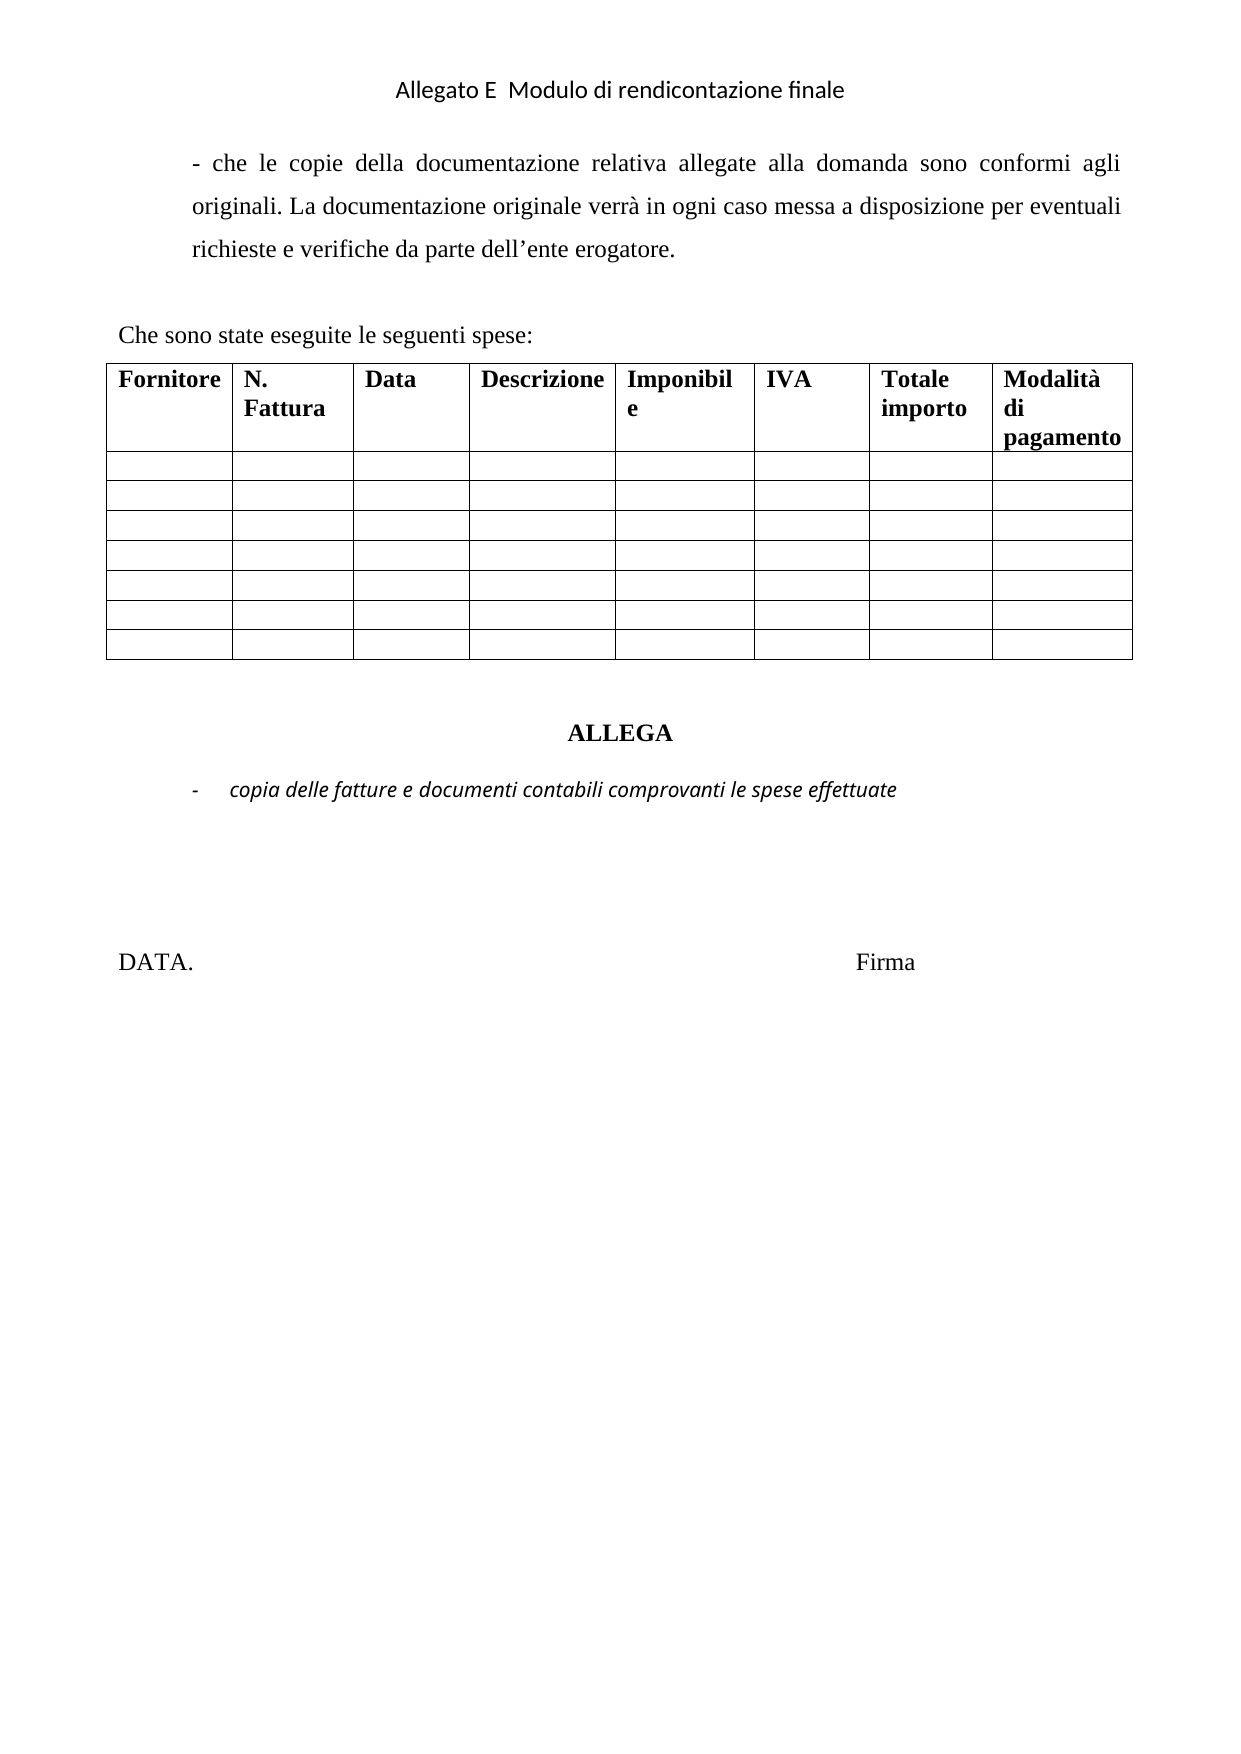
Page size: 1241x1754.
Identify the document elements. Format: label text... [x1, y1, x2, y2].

table_cell [233, 511, 353, 540]
table_cell [755, 601, 869, 629]
table_cell [107, 601, 232, 629]
table_cell [755, 541, 869, 570]
table_cell [616, 630, 754, 659]
table_cell [870, 511, 992, 540]
table_cell [870, 601, 992, 629]
table_cell [616, 541, 754, 570]
table_cell [354, 481, 469, 510]
table_cell [870, 452, 992, 480]
table_cell [993, 511, 1132, 540]
table_cell [755, 452, 869, 480]
table_cell [233, 541, 353, 570]
table_cell [470, 630, 615, 659]
table_cell [470, 571, 615, 599]
table_cell [616, 571, 754, 599]
table_cell [107, 630, 232, 659]
table_cell [107, 511, 232, 540]
table_cell [107, 452, 232, 480]
text ALLEGA [118, 718, 1122, 746]
table_cell [470, 481, 615, 510]
table_header Fornitore [107, 364, 232, 451]
table_cell [354, 541, 469, 570]
table_cell [993, 541, 1132, 570]
table_cell [755, 630, 869, 659]
table_cell [354, 601, 469, 629]
table_cell [870, 630, 992, 659]
table_header Modalità di pagamento [993, 364, 1132, 451]
table_cell [616, 511, 754, 540]
table_header Totale importo [870, 364, 992, 451]
list copia delle fatture e documenti contabili comprovanti le spese effettuate [192, 775, 1122, 803]
table_cell [470, 601, 615, 629]
table_cell [470, 452, 615, 480]
table_cell [616, 481, 754, 510]
table_cell [993, 571, 1132, 599]
table_cell [993, 630, 1132, 659]
text Che sono state eseguite le seguenti spese: [118, 320, 1122, 349]
table_cell [233, 601, 353, 629]
table_header N. Fattura [233, 364, 353, 451]
table_header Imponibile [616, 364, 754, 451]
table_cell [354, 452, 469, 480]
table_cell [107, 541, 232, 570]
table_cell [470, 511, 615, 540]
table_cell [993, 601, 1132, 629]
table_cell [616, 452, 754, 480]
table_cell [107, 571, 232, 599]
table_cell [870, 571, 992, 599]
table_cell [107, 481, 232, 510]
table_cell [354, 630, 469, 659]
table_cell [616, 601, 754, 629]
text DATA. Firma [118, 947, 1122, 976]
table_cell [755, 511, 869, 540]
table_cell [354, 571, 469, 599]
table_cell [470, 541, 615, 570]
table_cell [233, 571, 353, 599]
table_header IVA [755, 364, 869, 451]
table_cell [993, 452, 1132, 480]
table_header Data [354, 364, 469, 451]
table_cell [233, 630, 353, 659]
table_cell [233, 452, 353, 480]
text - che le copie della documentazione relativa allegate alla domanda sono conformi agli originali. La documentazione originale verrà in ogni caso messa a disposizione per eventuali richieste e verifiche da parte dell’ente erogatore. [192, 148, 1122, 263]
table_cell [993, 481, 1132, 510]
table_header Descrizione [470, 364, 615, 451]
table_cell [870, 541, 992, 570]
table_cell [870, 481, 992, 510]
table_cell [233, 481, 353, 510]
table_cell [354, 511, 469, 540]
table_cell [755, 481, 869, 510]
table_cell [755, 571, 869, 599]
